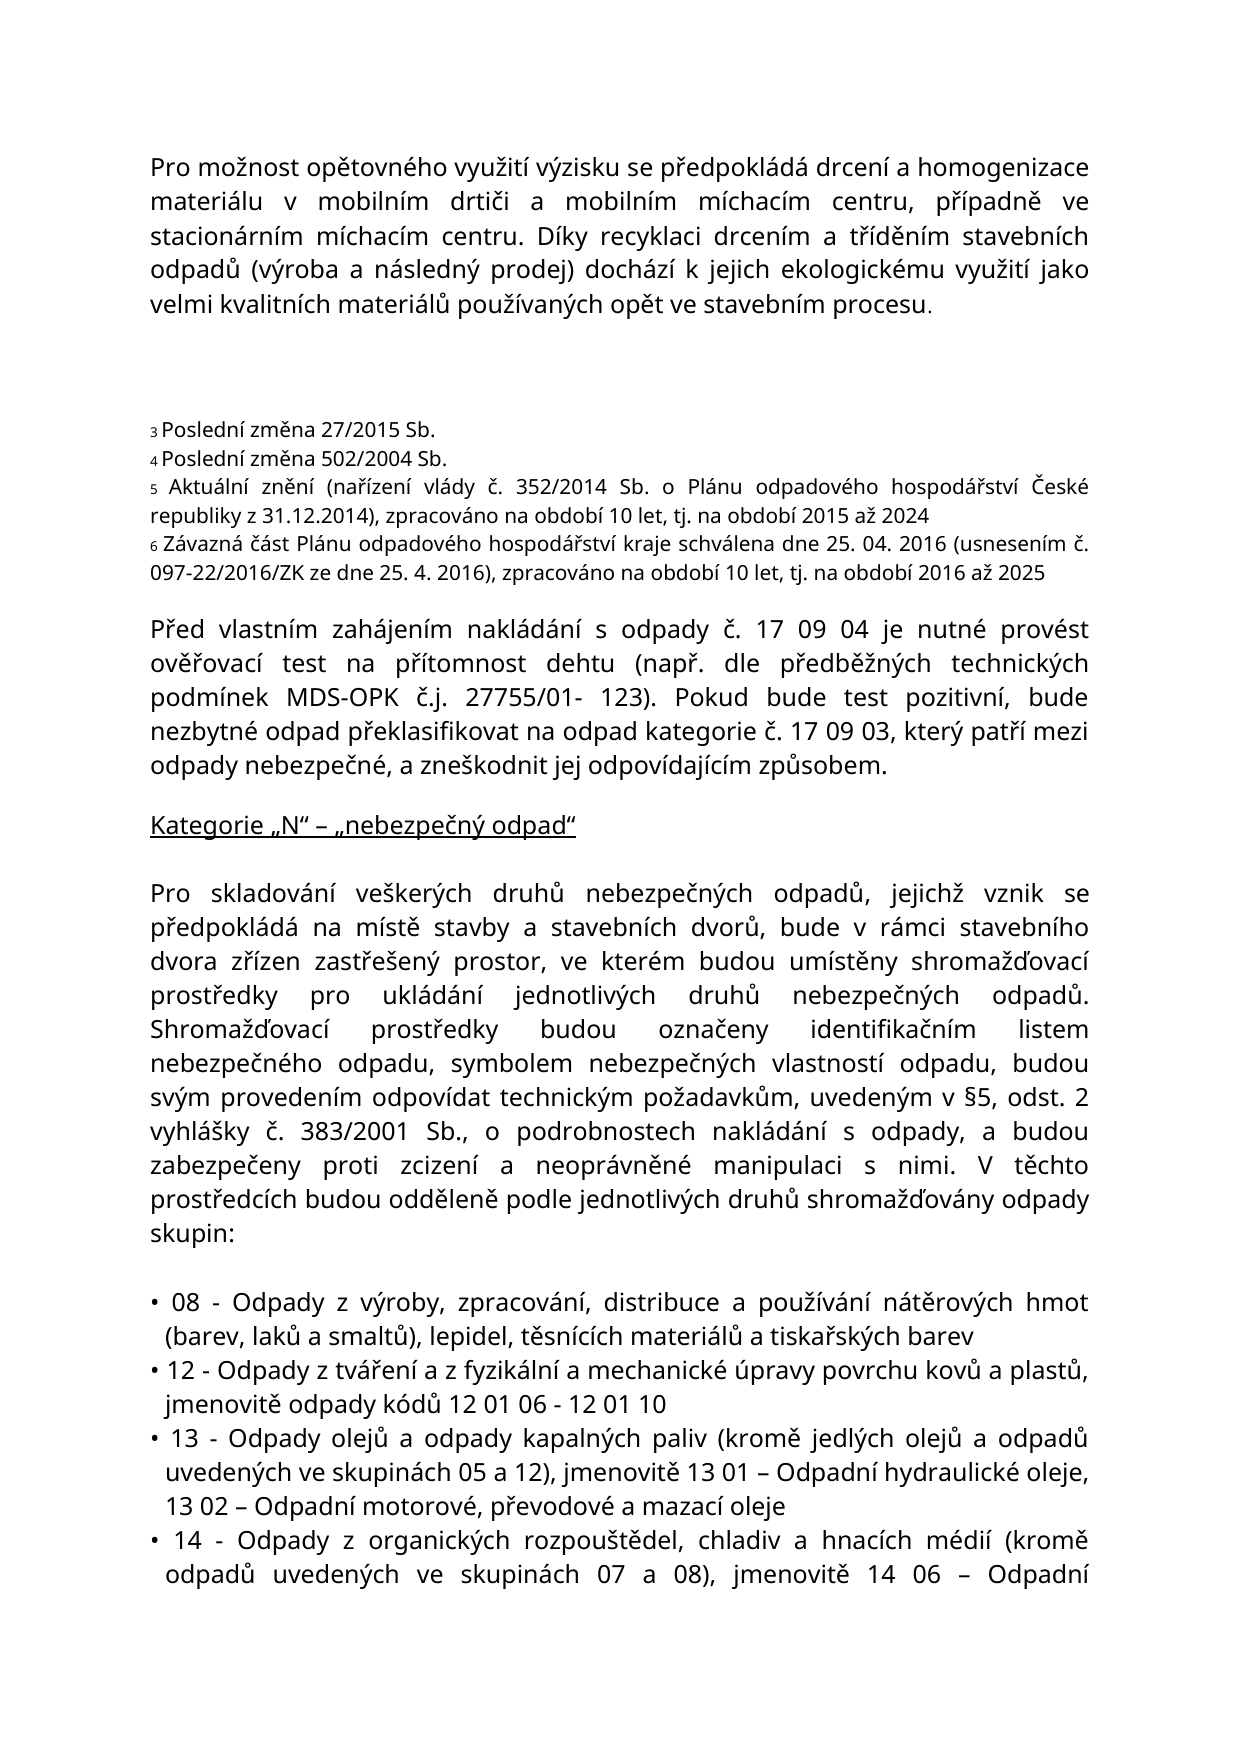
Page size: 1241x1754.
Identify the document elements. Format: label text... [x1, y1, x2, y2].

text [150, 1523, 1090, 1591]
text 4 Poslední změna 502/2004 Sb. [150, 444, 1090, 472]
text Kategorie „N“ – „nebezpečný odpad“ [150, 807, 1090, 841]
text • 13 - Odpady olejů a odpady kapalných paliv (kromě jedlých olejů a odpadů uvedených ve skupinách 05 a 12), jmenovitě 13 01 – Odpadní hydraulické oleje, 13 02 – Odpadní motorové, převodové a mazací oleje [150, 1421, 1090, 1523]
text • 12 - Odpady z tváření a z fyzikální a mechanické úpravy povrchu kovů a plastů, jmenovitě odpady kódů 12 01 06 - 12 01 10 [150, 1352, 1090, 1421]
text 5 Aktuální znění (nařízení vlády č. 352/2014 Sb. o Plánu odpadového hospodářství České republiky z 31.12.2014), zpracováno na období 10 let, tj. na období 2015 až 2024 [150, 472, 1090, 529]
text Pro skladování veškerých druhů nebezpečných odpadů, jejichž vznik se předpokládá na místě stavby a stavebních dvorů, bude v rámci stavebního dvora zřízen zastřešený prostor, ve kterém budou umístěny shromažďovací prostředky pro ukládání jednotlivých druhů nebezpečných odpadů. Shromažďovací prostředky budou označeny identifikačním listem nebezpečného odpadu, symbolem nebezpečných vlastností odpadu, budou svým provedením odpovídat technickým požadavkům, uvedeným v §5, odst. 2 vyhlášky č. 383/2001 Sb., o podrobnostech nakládání s odpady, a budou zabezpečeny proti zcizení a neoprávněné manipulaci s nimi. V těchto prostředcích budou odděleně podle jednotlivých druhů shromažďovány odpady skupin: [150, 876, 1090, 1250]
text 3 Poslední změna 27/2015 Sb. [150, 415, 1090, 444]
text 6 Závazná část Plánu odpadového hospodářství kraje schválena dne 25. 04. 2016 (usnesením č. 097-22/2016/ZK ze dne 25. 4. 2016), zpracováno na období 10 let, tj. na období 2016 až 2025 [150, 529, 1090, 586]
text Pro možnost opětovného využití výzisku se předpokládá drcení a homogenizace materiálu v mobilním drtiči a mobilním míchacím centru, případně ve stacionárním míchacím centru. Díky recyklaci drcením a tříděním stavebních odpadů (výroba a následný prodej) dochází k jejich ekologickému využití jako velmi kvalitních materiálů používaných opět ve stavebním procesu. [150, 150, 1090, 320]
text Před vlastním zahájením nakládání s odpady č. 17 09 04 je nutné provést ověřovací test na přítomnost dehtu (např. dle předběžných technických podmínek MDS-OPK č.j. 27755/01- 123). Pokud bude test pozitivní, bude nezbytné odpad překlasifikovat na odpad kategorie č. 17 09 03, který patří mezi odpady nebezpečné, a zneškodnit jej odpovídajícím způsobem. [150, 612, 1090, 782]
text • 08 - Odpady z výroby, zpracování, distribuce a používání nátěrových hmot (barev, laků a smaltů), lepidel, těsnících materiálů a tiskařských barev [150, 1284, 1090, 1352]
